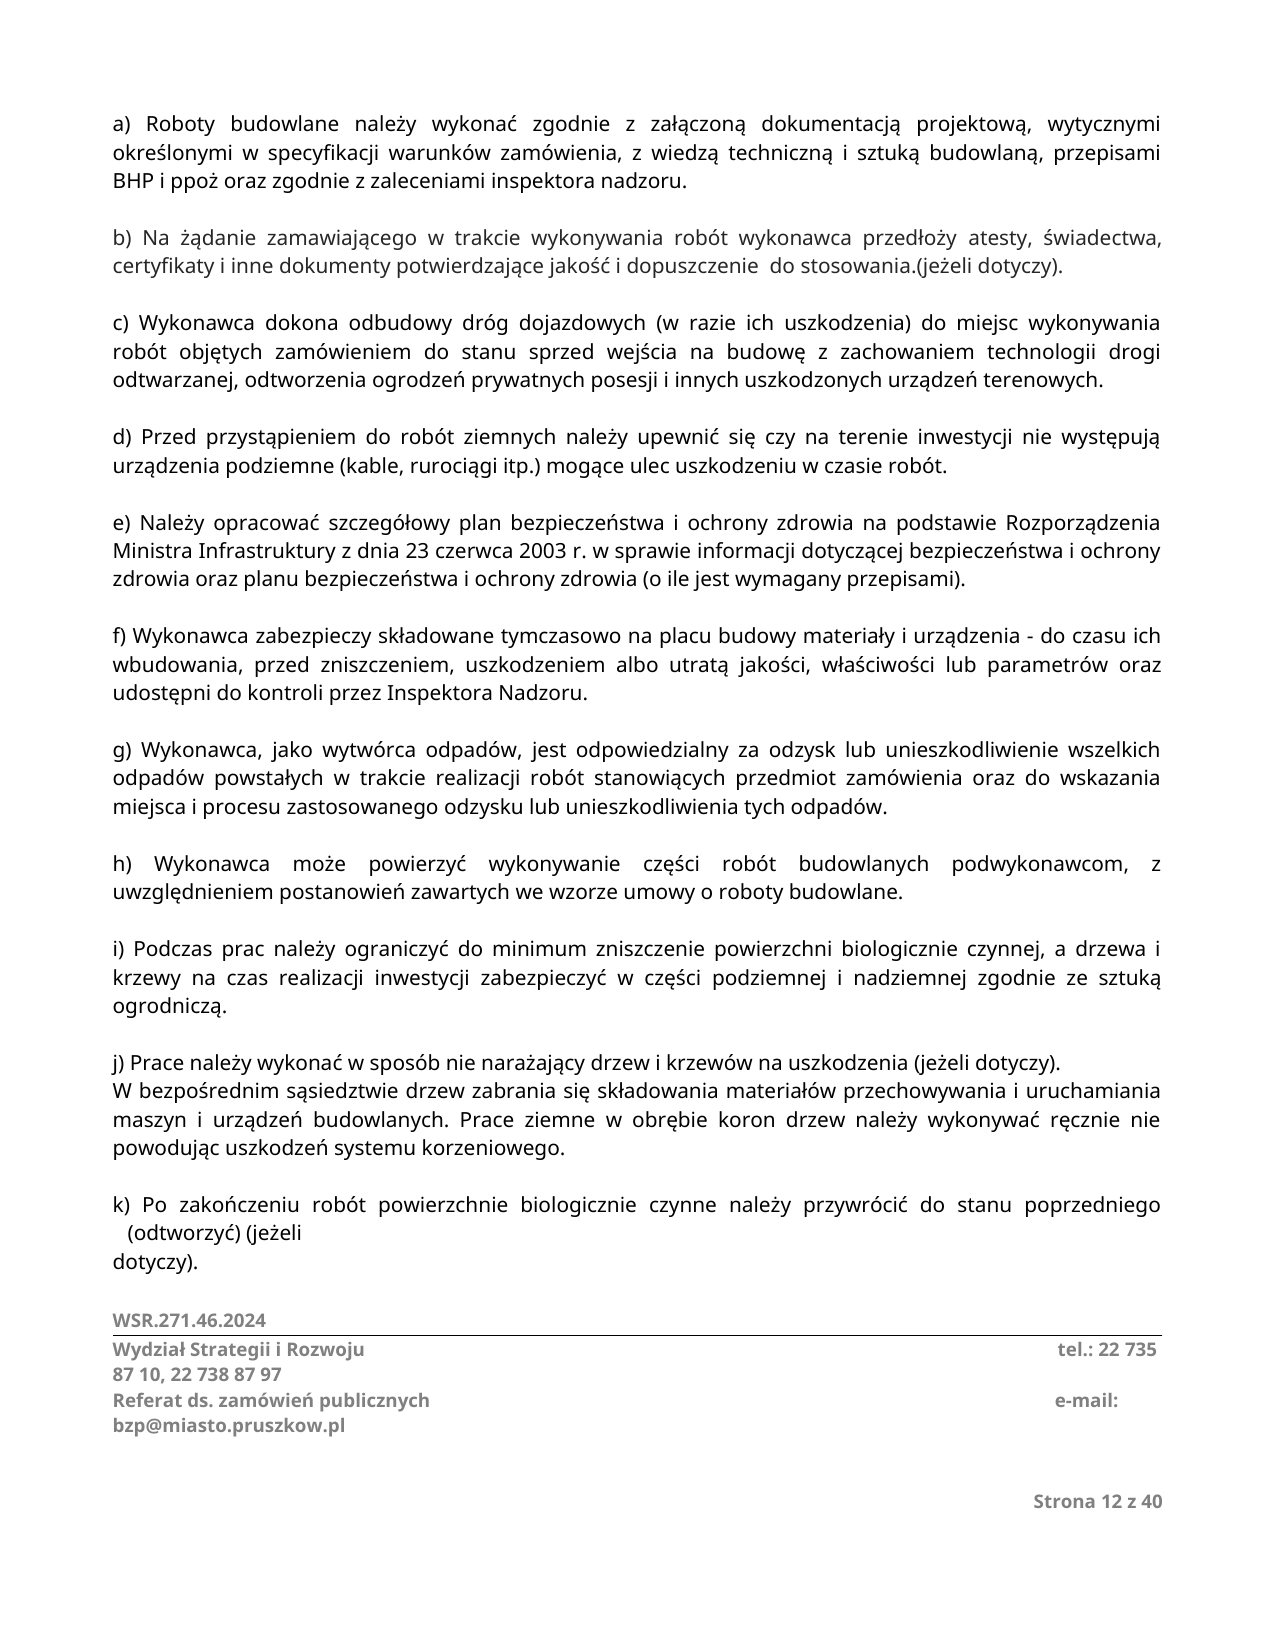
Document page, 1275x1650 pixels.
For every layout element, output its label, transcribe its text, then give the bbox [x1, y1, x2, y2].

text c) Wykonawca dokona odbudowy dróg dojazdowych (w razie ich uszkodzenia) do miejsc wykonywania robót objętych zamówieniem do stanu sprzed wejścia na budowę z zachowaniem technologii drogi odtwarzanej, odtworzenia ogrodzeń prywatnych posesji i innych uszkodzonych urządzeń terenowych. [112, 308, 1162, 394]
text dotyczy). [112, 1247, 1162, 1275]
text W bezpośrednim sąsiedztwie drzew zabrania się składowania materiałów przechowywania i uruchamiania maszyn i urządzeń budowlanych. Prace ziemne w obrębie koron drzew należy wykonywać ręcznie nie powodując uszkodzeń systemu korzeniowego. [112, 1076, 1162, 1162]
text h) Wykonawca może powierzyć wykonywanie części robót budowlanych podwykonawcom, z uwzględnieniem postanowień zawartych we wzorze umowy o roboty budowlane. [112, 849, 1162, 906]
text j) Prace należy wykonać w sposób nie narażający drzew i krzewów na uszkodzenia (jeżeli dotyczy). [112, 1048, 1162, 1076]
text f) Wykonawca zabezpieczy składowane tymczasowo na placu budowy materiały i urządzenia - do czasu ich wbudowania, przed zniszczeniem, uszkodzeniem albo utratą jakości, właściwości lub parametrów oraz udostępni do kontroli przez Inspektora Nadzoru. [112, 621, 1162, 707]
text e) Należy opracować szczegółowy plan bezpieczeństwa i ochrony zdrowia na podstawie Rozporządzenia Ministra Infrastruktury z dnia 23 czerwca 2003 r. w sprawie informacji dotyczącej bezpieczeństwa i ochrony zdrowia oraz planu bezpieczeństwa i ochrony zdrowia (o ile jest wymagany przepisami). [112, 508, 1162, 593]
text a) Roboty budowlane należy wykonać zgodnie z załączoną dokumentacją projektową, wytycznymi określonymi w specyfikacji warunków zamówienia, z wiedzą techniczną i sztuką budowlaną, przepisami BHP i ppoż oraz zgodnie z zaleceniami inspektora nadzoru. [112, 109, 1162, 195]
text g) Wykonawca, jako wytwórca odpadów, jest odpowiedzialny za odzysk lub unieszkodliwienie wszelkich odpadów powstałych w trakcie realizacji robót stanowiących przedmiot zamówienia oraz do wskazania miejsca i procesu zastosowanego odzysku lub unieszkodliwienia tych odpadów. [112, 735, 1162, 820]
text k) Po zakończeniu robót powierzchnie biologicznie czynne należy przywrócić do stanu poprzedniego (odtworzyć) (jeżeli [112, 1190, 1162, 1247]
text d) Przed przystąpieniem do robót ziemnych należy upewnić się czy na terenie inwestycji nie występują urządzenia podziemne (kable, rurociągi itp.) mogące ulec uszkodzeniu w czasie robót. [112, 422, 1162, 479]
text b) Na żądanie zamawiającego w trakcie wykonywania robót wykonawca przedłoży atesty, świadectwa, certyfikaty i inne dokumenty potwierdzające jakość i dopuszczenie do stosowania.(jeżeli dotyczy). [112, 223, 1162, 280]
text i) Podczas prac należy ograniczyć do minimum zniszczenie powierzchni biologicznie czynnej, a drzewa i krzewy na czas realizacji inwestycji zabezpieczyć w części podziemnej i nadziemnej zgodnie ze sztuką ogrodniczą. [112, 934, 1162, 1019]
